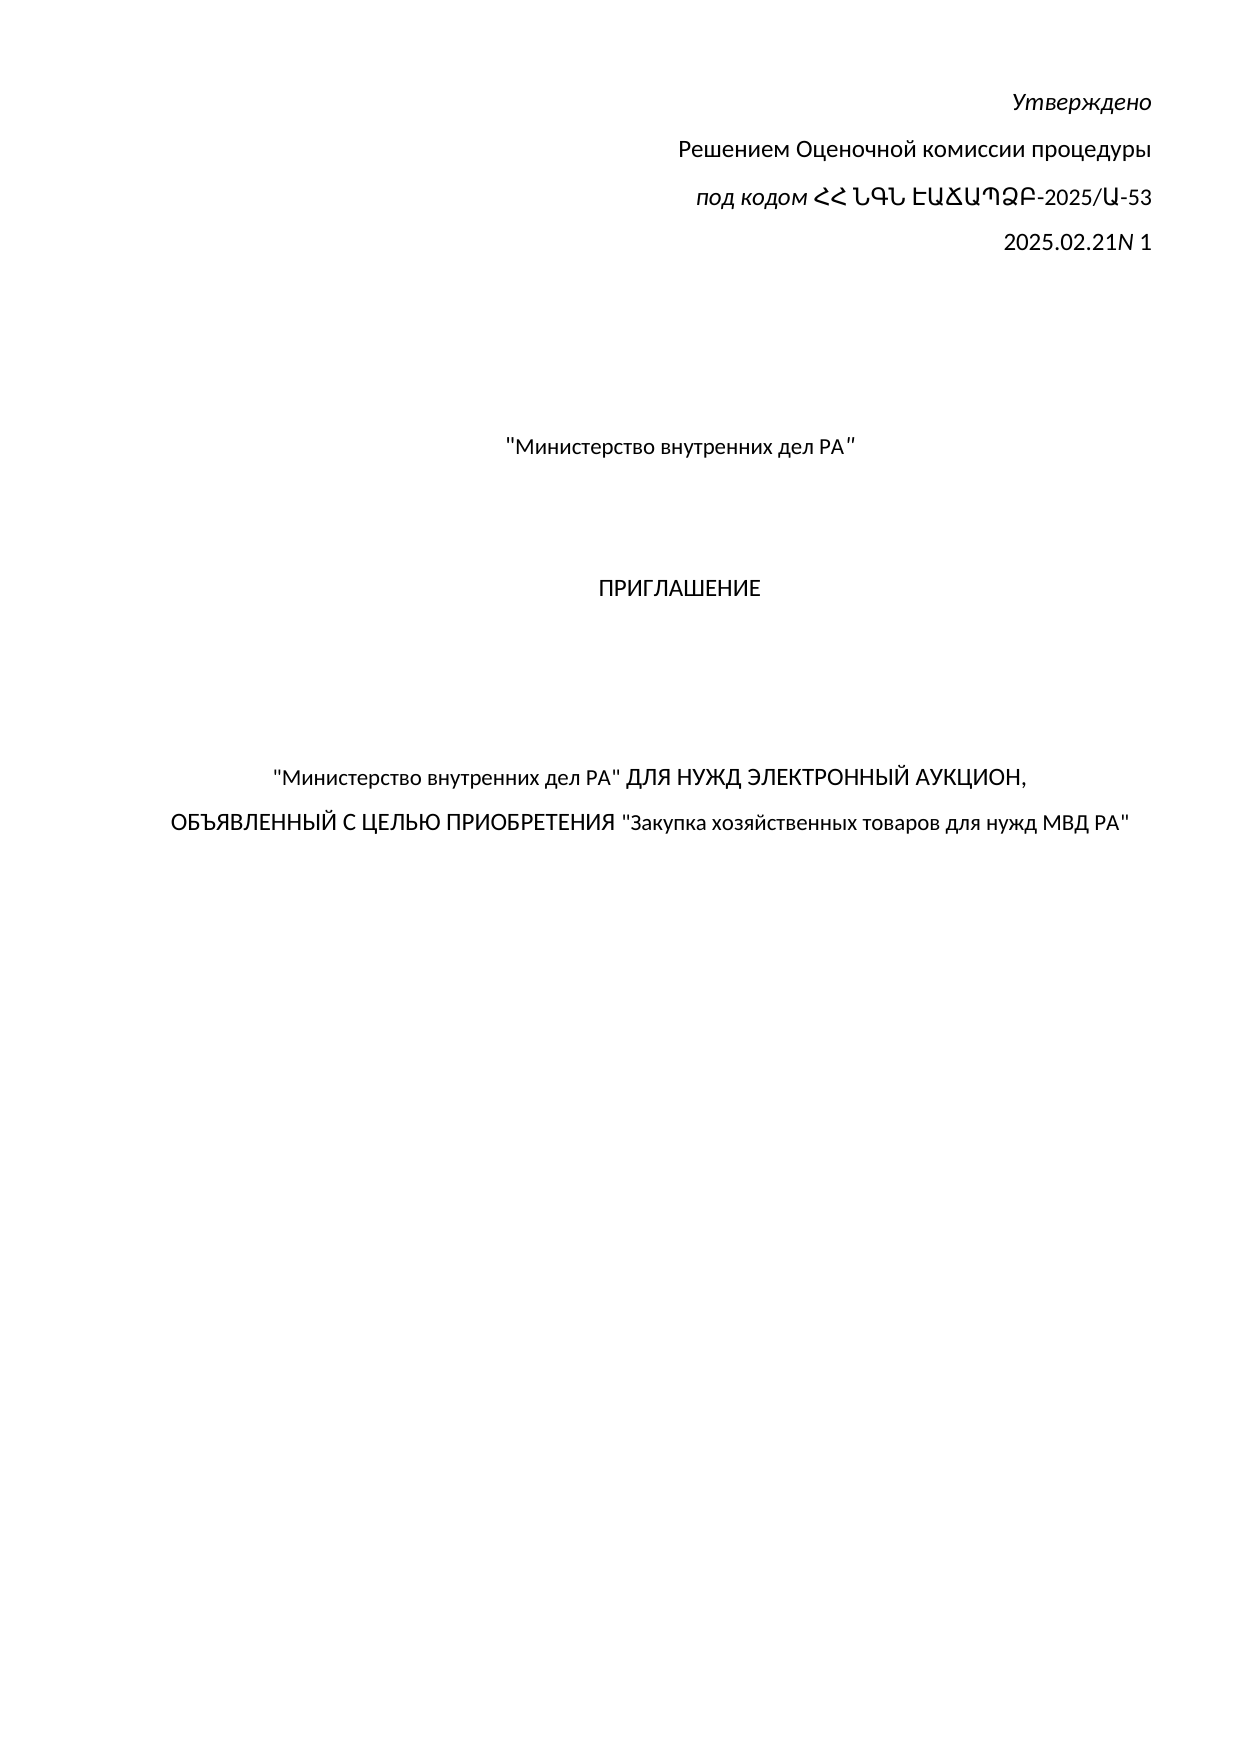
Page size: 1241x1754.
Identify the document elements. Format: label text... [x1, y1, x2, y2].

text Решением Оценочной комиссии процедуры [148, 134, 1152, 164]
text под кодом ՀՀ ՆԳՆ ԷԱՃԱՊՁԲ-2025/Ա-53 2025.02.21 N 1 [148, 181, 1152, 257]
text "Министерство внутренних дел РА" ДЛЯ НУЖД ЭЛЕКТРОННЫЙ АУКЦИОН, [148, 761, 1152, 791]
text ОБЪЯВЛЕННЫЙ С ЦЕЛЬЮ ПРИОБРЕТЕНИЯ "Закупка хозяйственных товаров для нужд МВД РА" [148, 807, 1152, 837]
text Утверждено [148, 86, 1152, 117]
text "Министерство внутренних дел РА" [148, 431, 1152, 461]
text ПРИГЛАШЕНИЕ [148, 572, 1152, 603]
